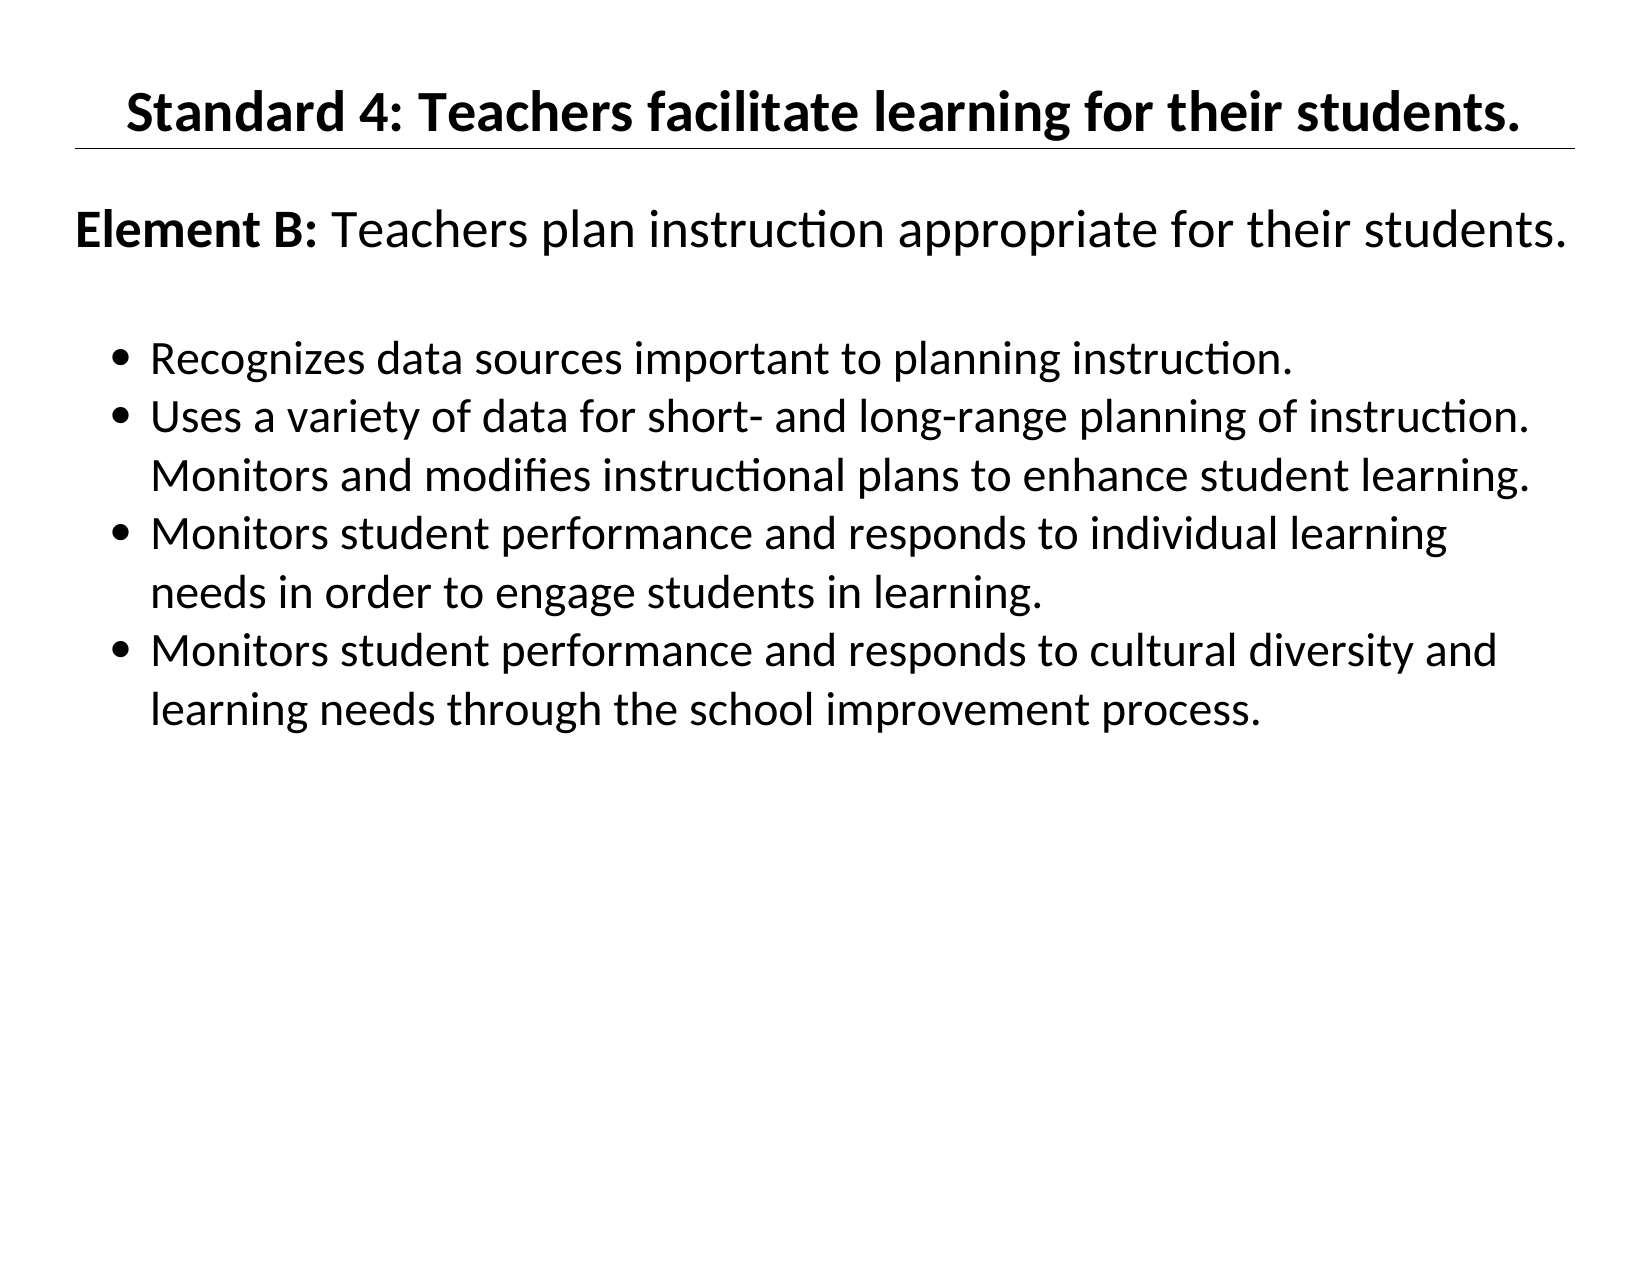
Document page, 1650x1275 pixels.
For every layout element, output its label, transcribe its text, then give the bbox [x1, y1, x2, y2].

list Monitors student performance and responds to cultural diversity and learning needs through the school improvement process. [112, 620, 1575, 737]
list Recognizes data sources important to planning instruction. [112, 327, 1575, 386]
text Standard 4: Teachers facilitate learning for their students. [75, 75, 1575, 148]
list Uses a variety of data for short- and long-range planning of instruction. Monitors and modifies instructional plans to enhance student learning. [112, 386, 1575, 503]
list Monitors student performance and responds to individual learning needs in order to engage students in learning. [112, 503, 1575, 620]
text Element B: Teachers plan instruction appropriate for their students. [75, 195, 1575, 261]
